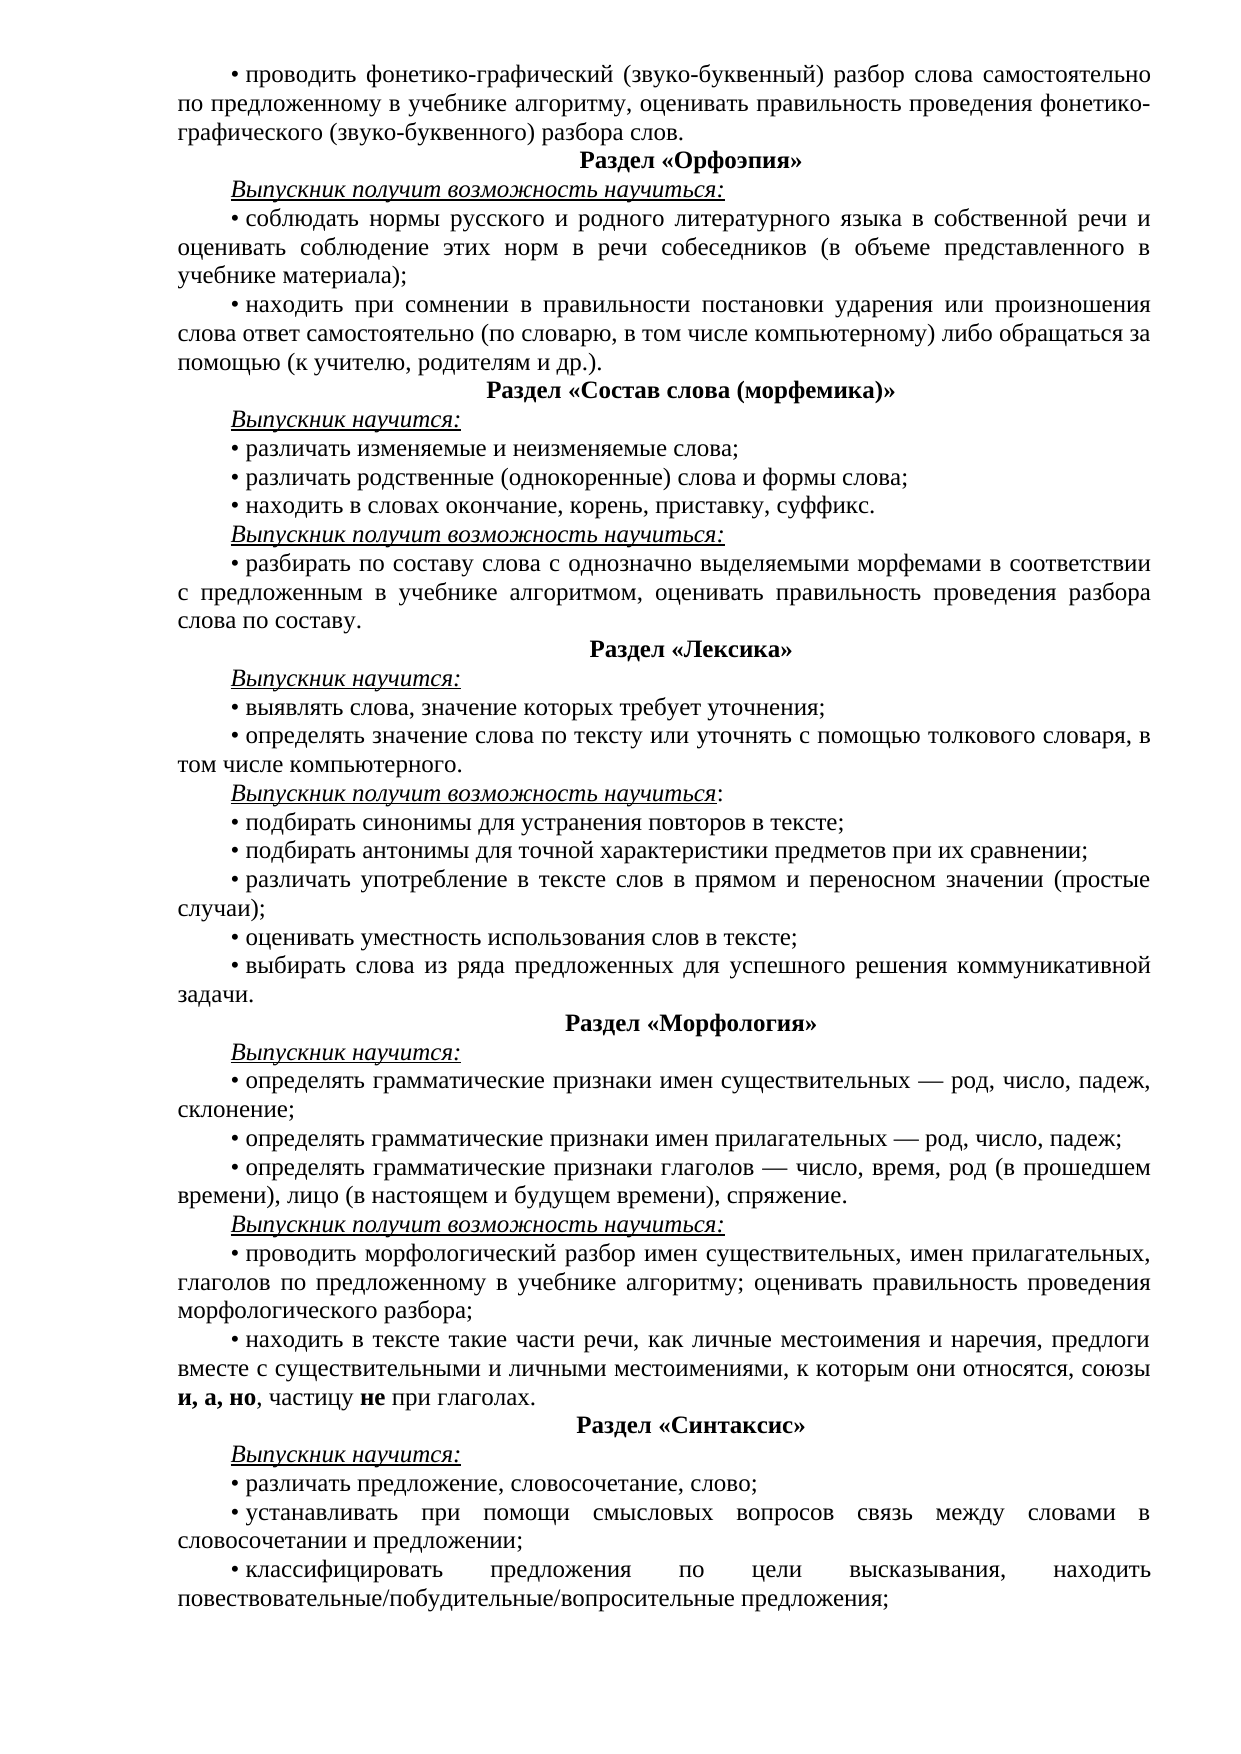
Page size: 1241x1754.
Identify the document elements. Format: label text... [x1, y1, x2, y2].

text • выбирать слова из ряда предложенных для успешного решения коммуникативной задачи. [177, 950, 1152, 1008]
text Выпускник научится: [177, 663, 1152, 692]
text • проводить фонетико-графический (звуко-буквенный) разбор слова самостоятельно по предложенному в учебнике алгоритму, оценивать правильность проведения фонетико-графического (звуко-буквенного) разбора слов. [177, 59, 1152, 145]
text Раздел «Орфоэпия» [177, 145, 1152, 174]
text • разбирать по составу слова с однозначно выделяемыми морфемами в соответствии с предложенным в учебнике алгоритмом, оценивать правильность проведения разбора слова по составу. [177, 548, 1152, 634]
text • находить в тексте такие части речи, как личные местоимения и наречия, предлоги вместе с существительными и личными местоимениями, к которым они относятся, союзы и, а, но, частицу не при глаголах. [177, 1324, 1152, 1410]
text • находить в словах окончание, корень, приставку, суффикс. [177, 490, 1152, 519]
text Выпускник научится: [177, 404, 1152, 433]
text • проводить морфологический разбор имен существительных, имен прилагательных, глаголов по предложенному в учебнике алгоритму; оценивать правильность проведения морфологического разбора; [177, 1238, 1152, 1324]
text • устанавливать при помощи смысловых вопросов связь между словами в словосочетании и предложении; [177, 1497, 1152, 1554]
text Раздел «Лексика» [177, 634, 1152, 663]
text • определять значение слова по тексту или уточнять с помощью толкового словаря, в том числе компьютерного. [177, 720, 1152, 778]
text • различать предложение, словосочетание, слово; [177, 1468, 1152, 1497]
text • различать употребление в тексте слов в прямом и переносном значении (простые случаи); [177, 864, 1152, 922]
text Выпускник получит возможность научиться: [177, 778, 1152, 807]
text Выпускник получит возможность научиться: [177, 1209, 1152, 1238]
text Выпускник научится: [177, 1037, 1152, 1065]
text • определять грамматические признаки имен существительных — род, число, падеж, склонение; [177, 1065, 1152, 1123]
text Выпускник получит возможность научиться: [177, 519, 1152, 548]
text • соблюдать нормы русского и родного литературного языка в собственной речи и оценивать соблюдение этих норм в речи собеседников (в объеме представленного в учебнике материала); [177, 203, 1152, 289]
text Раздел «Состав слова (морфемика)» [177, 375, 1152, 404]
text • выявлять слова, значение которых требует уточнения; [177, 692, 1152, 720]
text Раздел «Синтаксис» [177, 1410, 1152, 1439]
text • различать родственные (однокоренные) слова и формы слова; [177, 462, 1152, 490]
text Выпускник научится: [177, 1439, 1152, 1468]
text • определять грамматические признаки имен прилагательных — род, число, падеж; [177, 1123, 1152, 1152]
text • классифицировать предложения по цели высказывания, находить повествовательные/побудительные/вопросительные предложения; [177, 1554, 1152, 1612]
text • подбирать синонимы для устранения повторов в тексте; [177, 807, 1152, 835]
text Раздел «Морфология» [177, 1008, 1152, 1037]
text • определять грамматические признаки глаголов — число, время, род (в прошедшем времени), лицо (в настоящем и будущем времени), спряжение. [177, 1152, 1152, 1209]
text • оценивать уместность использования слов в тексте; [177, 922, 1152, 950]
text • находить при сомнении в правильности постановки ударения или произношения слова ответ самостоятельно (по словарю, в том числе компьютерному) либо обращаться за помощью (к учителю, родителям и др.). [177, 289, 1152, 375]
text Выпускник получит возможность научиться: [177, 174, 1152, 203]
text • подбирать антонимы для точной характеристики предметов при их сравнении; [177, 835, 1152, 864]
text • различать изменяемые и неизменяемые слова; [177, 433, 1152, 462]
